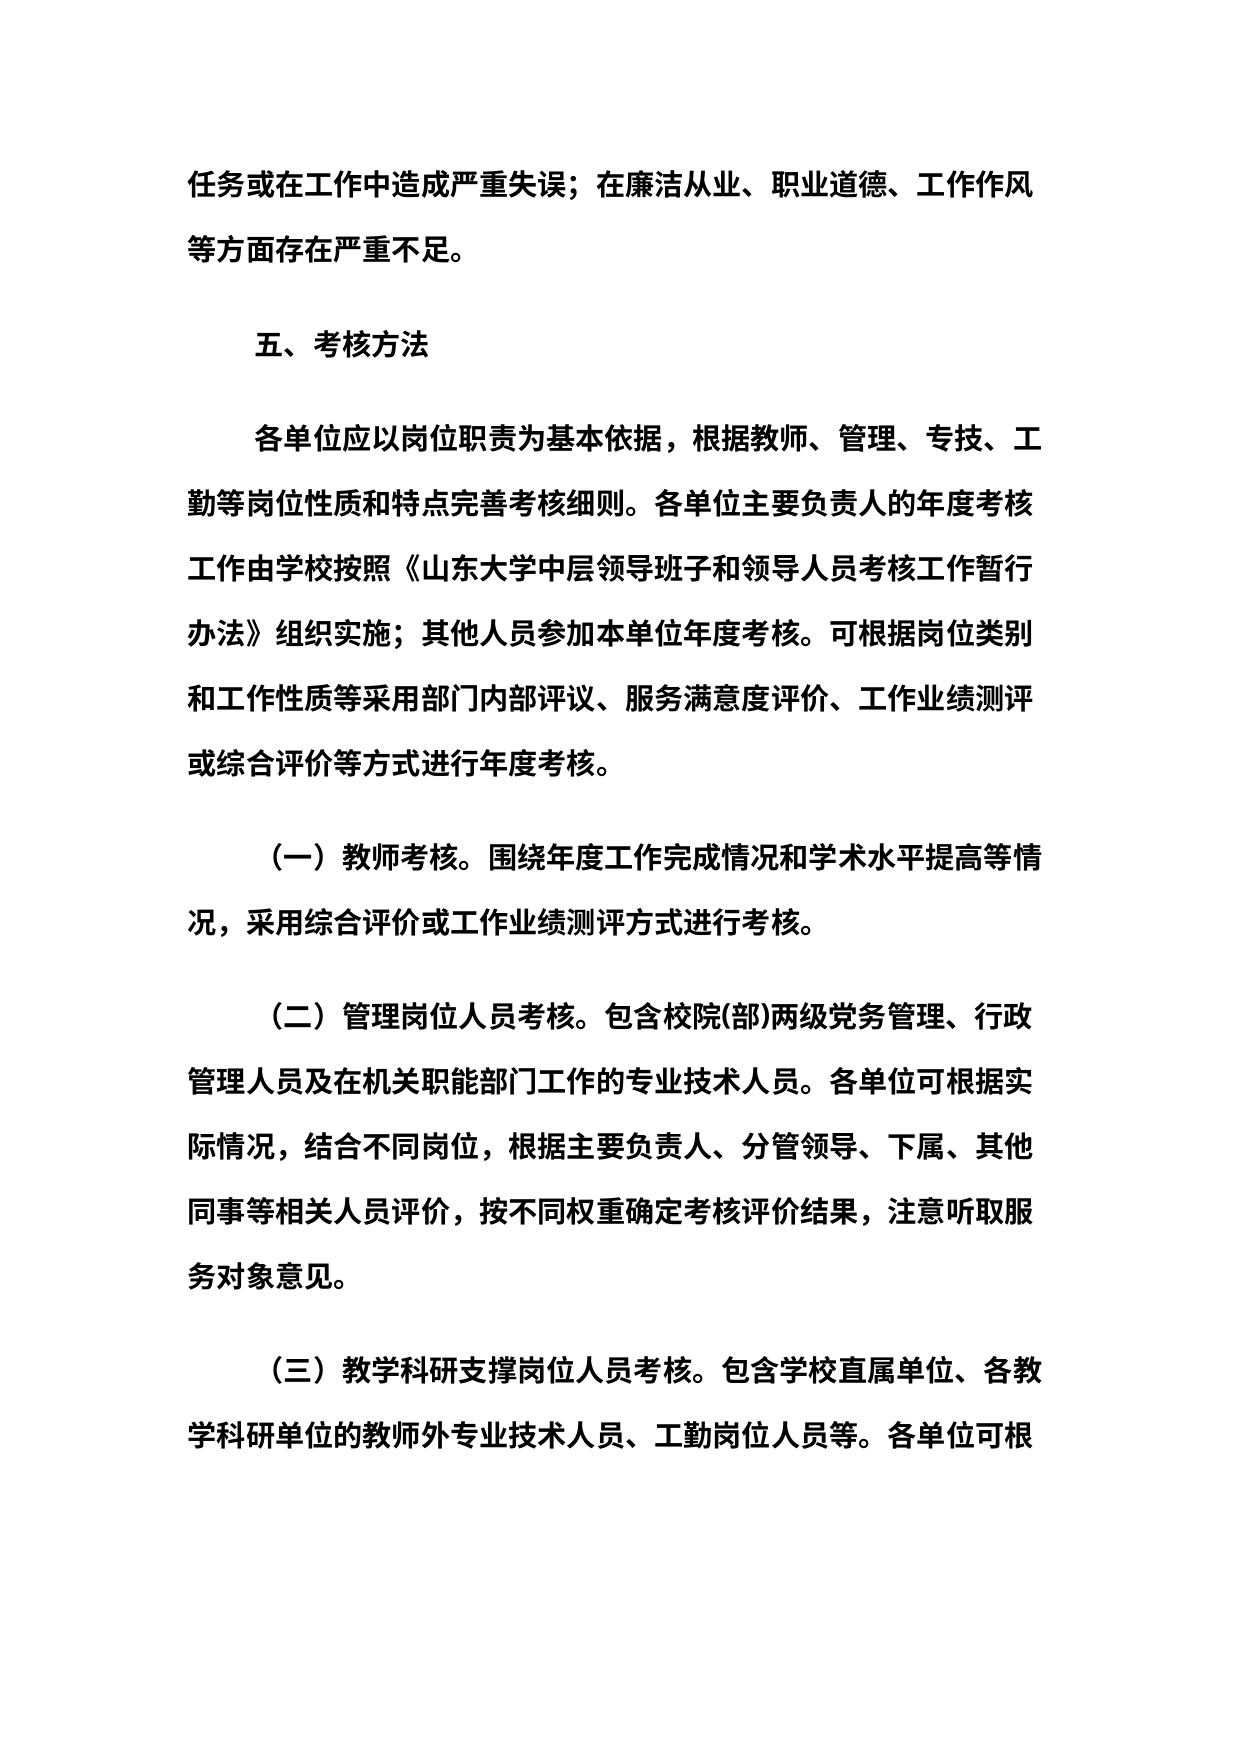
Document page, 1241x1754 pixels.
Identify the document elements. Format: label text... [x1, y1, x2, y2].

text 各单位应以岗位职责为基本依据，根据教师、管理、专技、工勤等岗位性质和特点完善考核细则。各单位主要负责人的年度考核工作由学校按照《山东大学中层领导班子和领导人员考核工作暂行办法》组织实施；其他人员参加本单位年度考核。可根据岗位类别和工作性质等采用部门内部评议、服务满意度评价、工作业绩测评或综合评价等方式进行年度考核。 [187, 415, 1053, 805]
text （二）管理岗位人员考核。包含校院(部)两级党务管理、行政管理人员及在机关职能部门工作的专业技术人员。各单位可根据实际情况，结合不同岗位，根据主要负责人、分管领导、下属、其他同事等相关人员评价，按不同权重确定考核评价结果，注意听取服务对象意见。 [187, 994, 1053, 1319]
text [187, 162, 1053, 292]
text （一）教师考核。围绕年度工作完成情况和学术水平提高等情况，采用综合评价或工作业绩测评方式进行考核。 [187, 834, 1053, 964]
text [187, 1348, 1053, 1478]
text 五、考核方法 [187, 321, 1053, 386]
